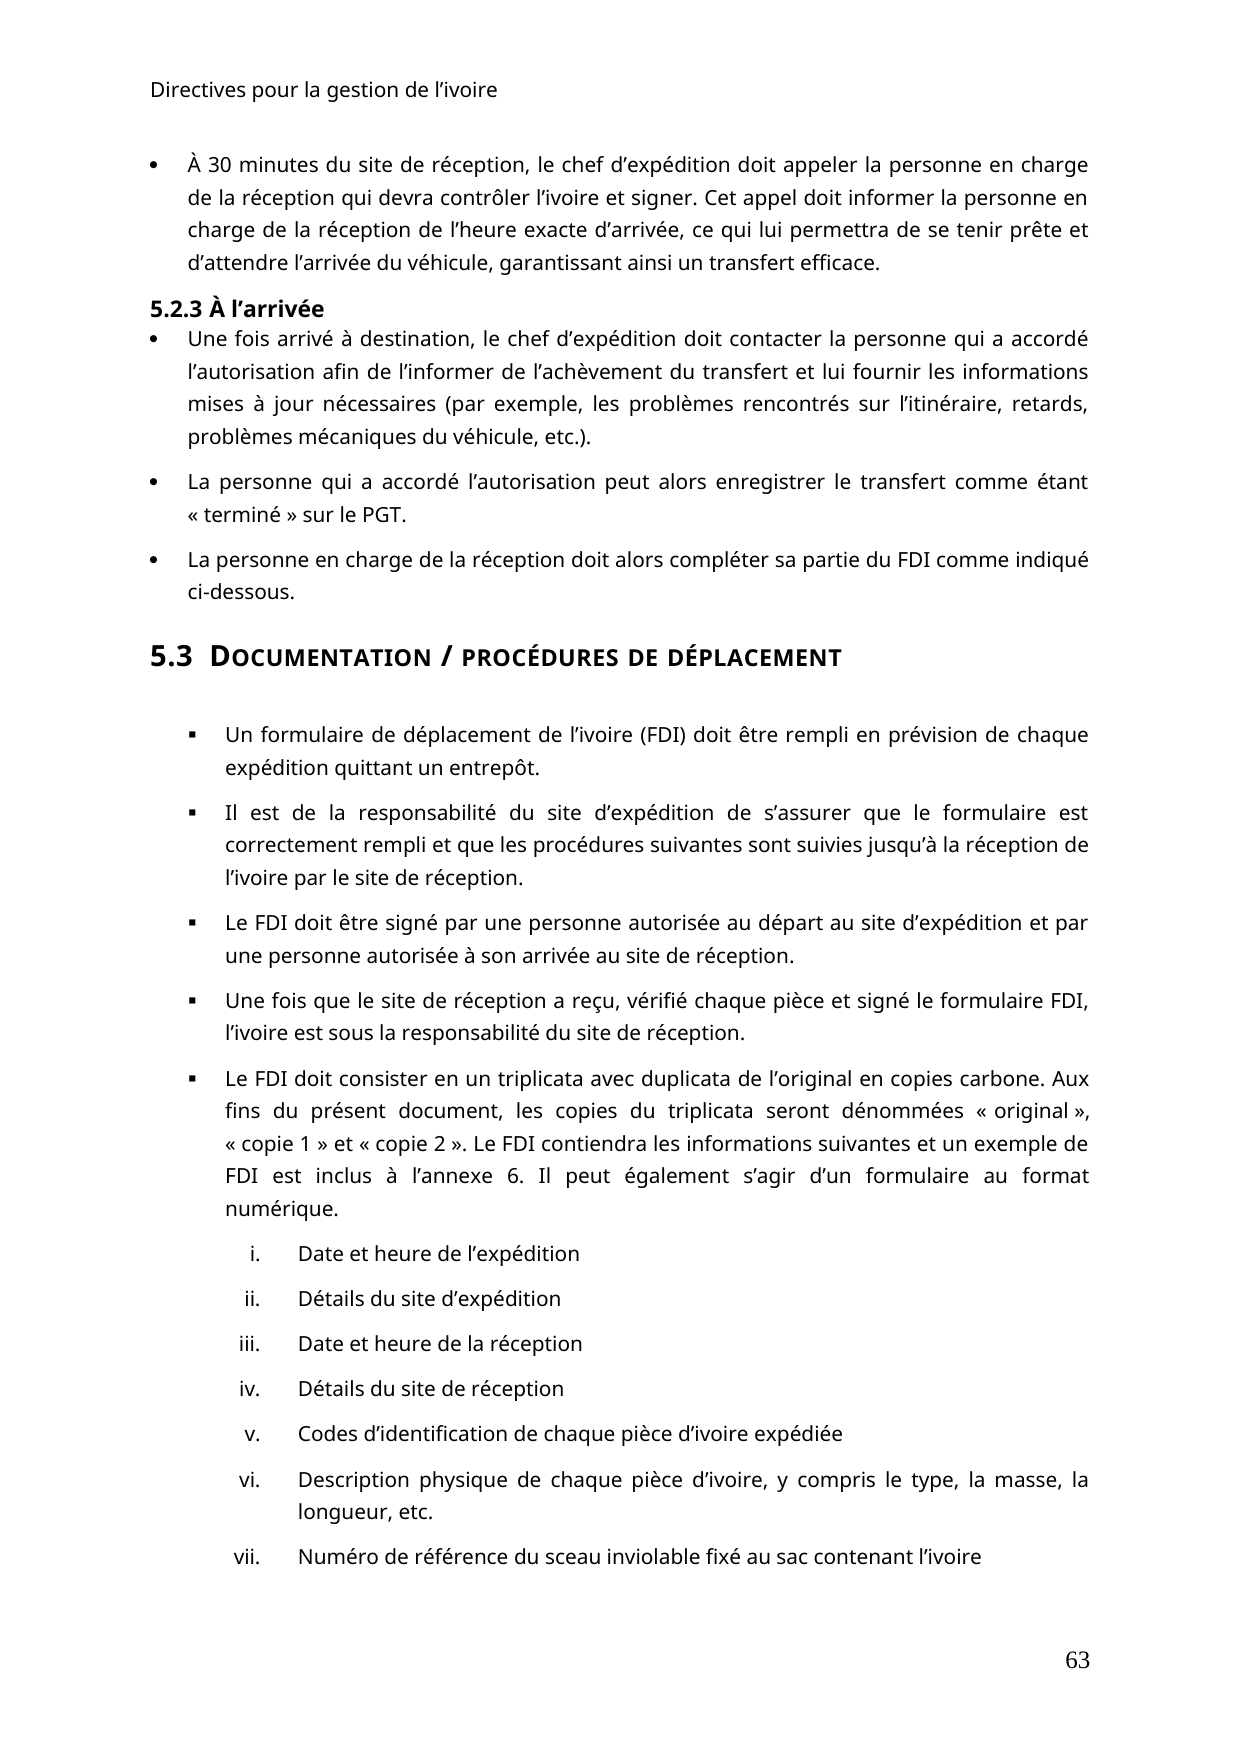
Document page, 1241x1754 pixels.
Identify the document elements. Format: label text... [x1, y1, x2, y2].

list Date et heure de la réception [261, 1329, 1090, 1358]
list Une fois arrivé à destination, le chef d’expédition doit contacter la personne qui a accordé l’autorisation afin de l’informer de l’achèvement du transfert et lui fournir les informations mises à jour nécessaires (par exemple, les problèmes rencontrés sur l’itinéraire, retards, problèmes mécaniques du véhicule, etc.). [150, 324, 1090, 450]
list Codes d’identification de chaque pièce d’ivoire expédiée [261, 1419, 1090, 1448]
list Date et heure de l’expédition [261, 1239, 1090, 1268]
list La personne qui a accordé l’autorisation peut alors enregistrer le transfert comme étant « terminé » sur le PGT. [150, 467, 1090, 528]
list La personne en charge de la réception doit alors compléter sa partie du FDI comme indiqué ci-dessous. [150, 545, 1090, 606]
list Le FDI doit consister en un triplicata avec duplicata de l’original en copies carbone. Aux fins du présent document, les copies du triplicata seront dénommées « original », « copie 1 » et « copie 2 ». Le FDI contiendra les informations suivantes et un exemple de FDI est inclus à l’annexe 6. Il peut également s’agir d’un formulaire au format numérique. [187, 1064, 1090, 1222]
list Il est de la responsabilité du site d’expédition de s’assurer que le formulaire est correctement rempli et que les procédures suivantes sont suivies jusqu’à la réception de l’ivoire par le site de réception. [187, 798, 1090, 892]
list Une fois que le site de réception a reçu, vérifié chaque pièce et signé le formulaire FDI, l’ivoire est sous la responsabilité du site de réception. [187, 986, 1090, 1047]
list Détails du site de réception [261, 1374, 1090, 1403]
list À 30 minutes du site de réception, le chef d’expédition doit appeler la personne en charge de la réception qui devra contrôler l’ivoire et signer. Cet appel doit informer la personne en charge de la réception de l’heure exacte d’arrivée, ce qui lui permettra de se tenir prête et d’attendre l’arrivée du véhicule, garantissant ainsi un transfert efficace. [150, 150, 1090, 276]
list Numéro de référence du sceau inviolable fixé au sac contenant l’ivoire [261, 1542, 1090, 1571]
subtitle 5.3 Documentation / procédures de déplacement [150, 635, 1090, 675]
list Description physique de chaque pièce d’ivoire, y compris le type, la masse, la longueur, etc. [261, 1465, 1090, 1526]
list Détails du site d’expédition [261, 1284, 1090, 1313]
text 5.2.3 À l’arrivée [150, 293, 1090, 324]
list Le FDI doit être signé par une personne autorisée au départ au site d’expédition et par une personne autorisée à son arrivée au site de réception. [187, 908, 1090, 969]
list Un formulaire de déplacement de l’ivoire (FDI) doit être rempli en prévision de chaque expédition quittant un entrepôt. [187, 720, 1090, 781]
